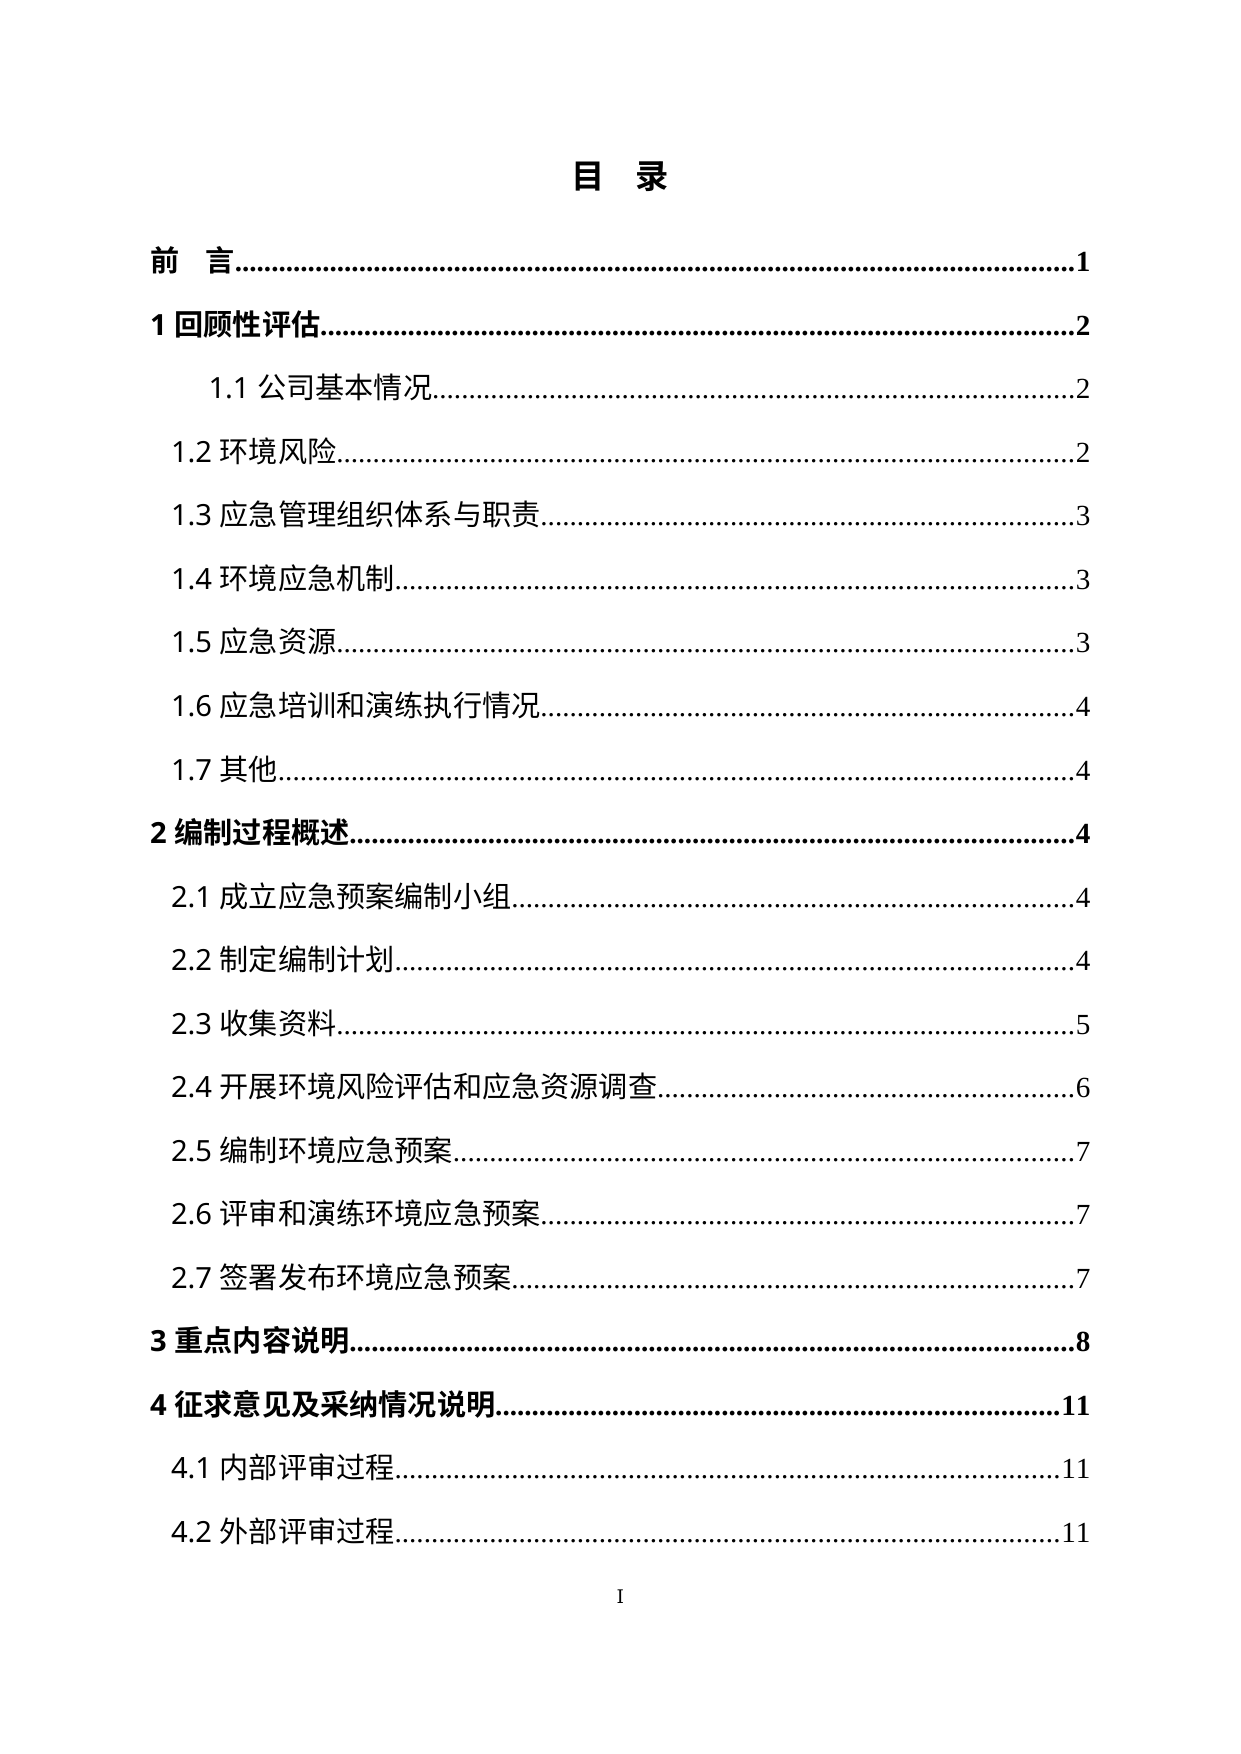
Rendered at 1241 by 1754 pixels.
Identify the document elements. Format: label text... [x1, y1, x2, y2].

text 目 录 [150, 150, 1090, 198]
